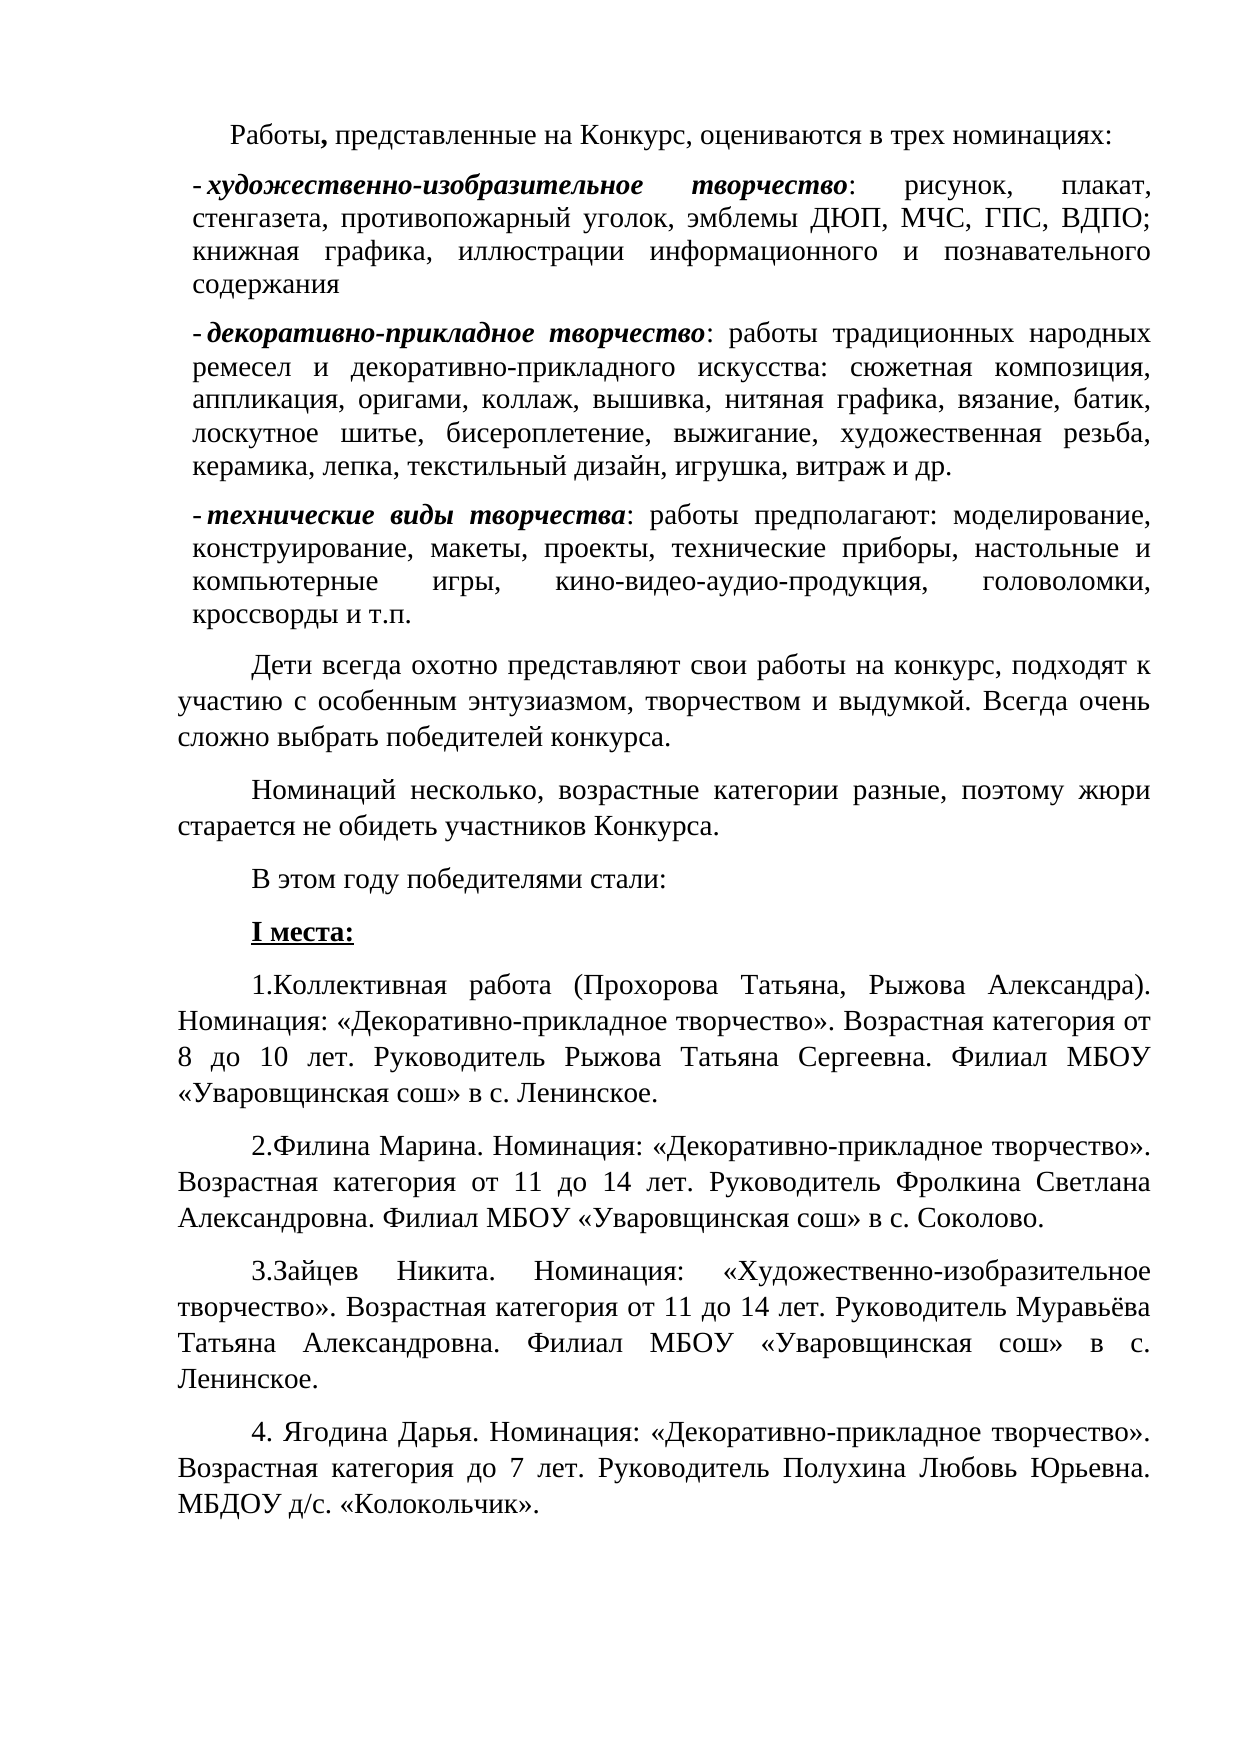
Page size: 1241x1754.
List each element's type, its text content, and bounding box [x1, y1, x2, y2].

text 1.Коллективная работа (Прохорова Татьяна, Рыжова Александра). Номинация: «Декоративно-прикладное творчество». Возрастная категория от 8 до 10 лет. Руководитель Рыжова Татьяна Сергеевна. Филиал МБОУ «Уваровщинская сош» в с. Ленинское. [177, 967, 1152, 1109]
text - технические виды творчества: работы предполагают: моделирование, конструирование, макеты, проекты, технические приборы, настольные и компьютерные игры, кино-видео-аудио-продукция, головоломки, кроссворды и т.п. [192, 498, 1152, 630]
text Дети всегда охотно представляют свои работы на конкурс, подходят к участию с особенным энтузиазмом, творчеством и выдумкой. Всегда очень сложно выбрать победителей конкурса. [177, 647, 1152, 753]
text - художественно-изобразительное творчество: рисунок, плакат, стенгазета, противопожарный уголок, эмблемы ДЮП, МЧС, ГПС, ВДПО; книжная графика, иллюстрации информационного и познавательного содержания [192, 168, 1152, 300]
text В этом году победителями стали: [177, 861, 1152, 895]
text Номинаций несколько, возрастные категории разные, поэтому жюри старается не обидеть участников Конкурса. [177, 772, 1152, 842]
list Работы, представленные на Конкурс, оцениваются в трех номинациях: [229, 118, 1152, 151]
text - декоративно-прикладное творчество: работы традиционных народных ремесел и декоративно-прикладного искусства: сюжетная композиция, аппликация, оригами, коллаж, вышивка, нитяная графика, вязание, батик, лоскутное шитье, бисероплетение, выжигание, художественная резьба, керамика, лепка, текстильный дизайн, игрушка, витраж и др. [192, 317, 1152, 482]
text 3.Зайцев Никита. Номинация: «Художественно-изобразительное творчество». Возрастная категория от 11 до 14 лет. Руководитель Муравьёва Татьяна Александровна. Филиал МБОУ «Уваровщинская сош» в с. Ленинское. [177, 1253, 1152, 1395]
text 4. Ягодина Дарья. Номинация: «Декоративно-прикладное творчество». Возрастная категория до 7 лет. Руководитель Полухина Любовь Юрьевна. МБДОУ д/с. «Колокольчик». [177, 1414, 1152, 1520]
text I места: [177, 914, 1152, 947]
text 2.Филина Марина. Номинация: «Декоративно-прикладное творчество». Возрастная категория от 11 до 14 лет. Руководитель Фролкина Светлана Александровна. Филиал МБОУ «Уваровщинская сош» в с. Соколово. [177, 1128, 1152, 1234]
